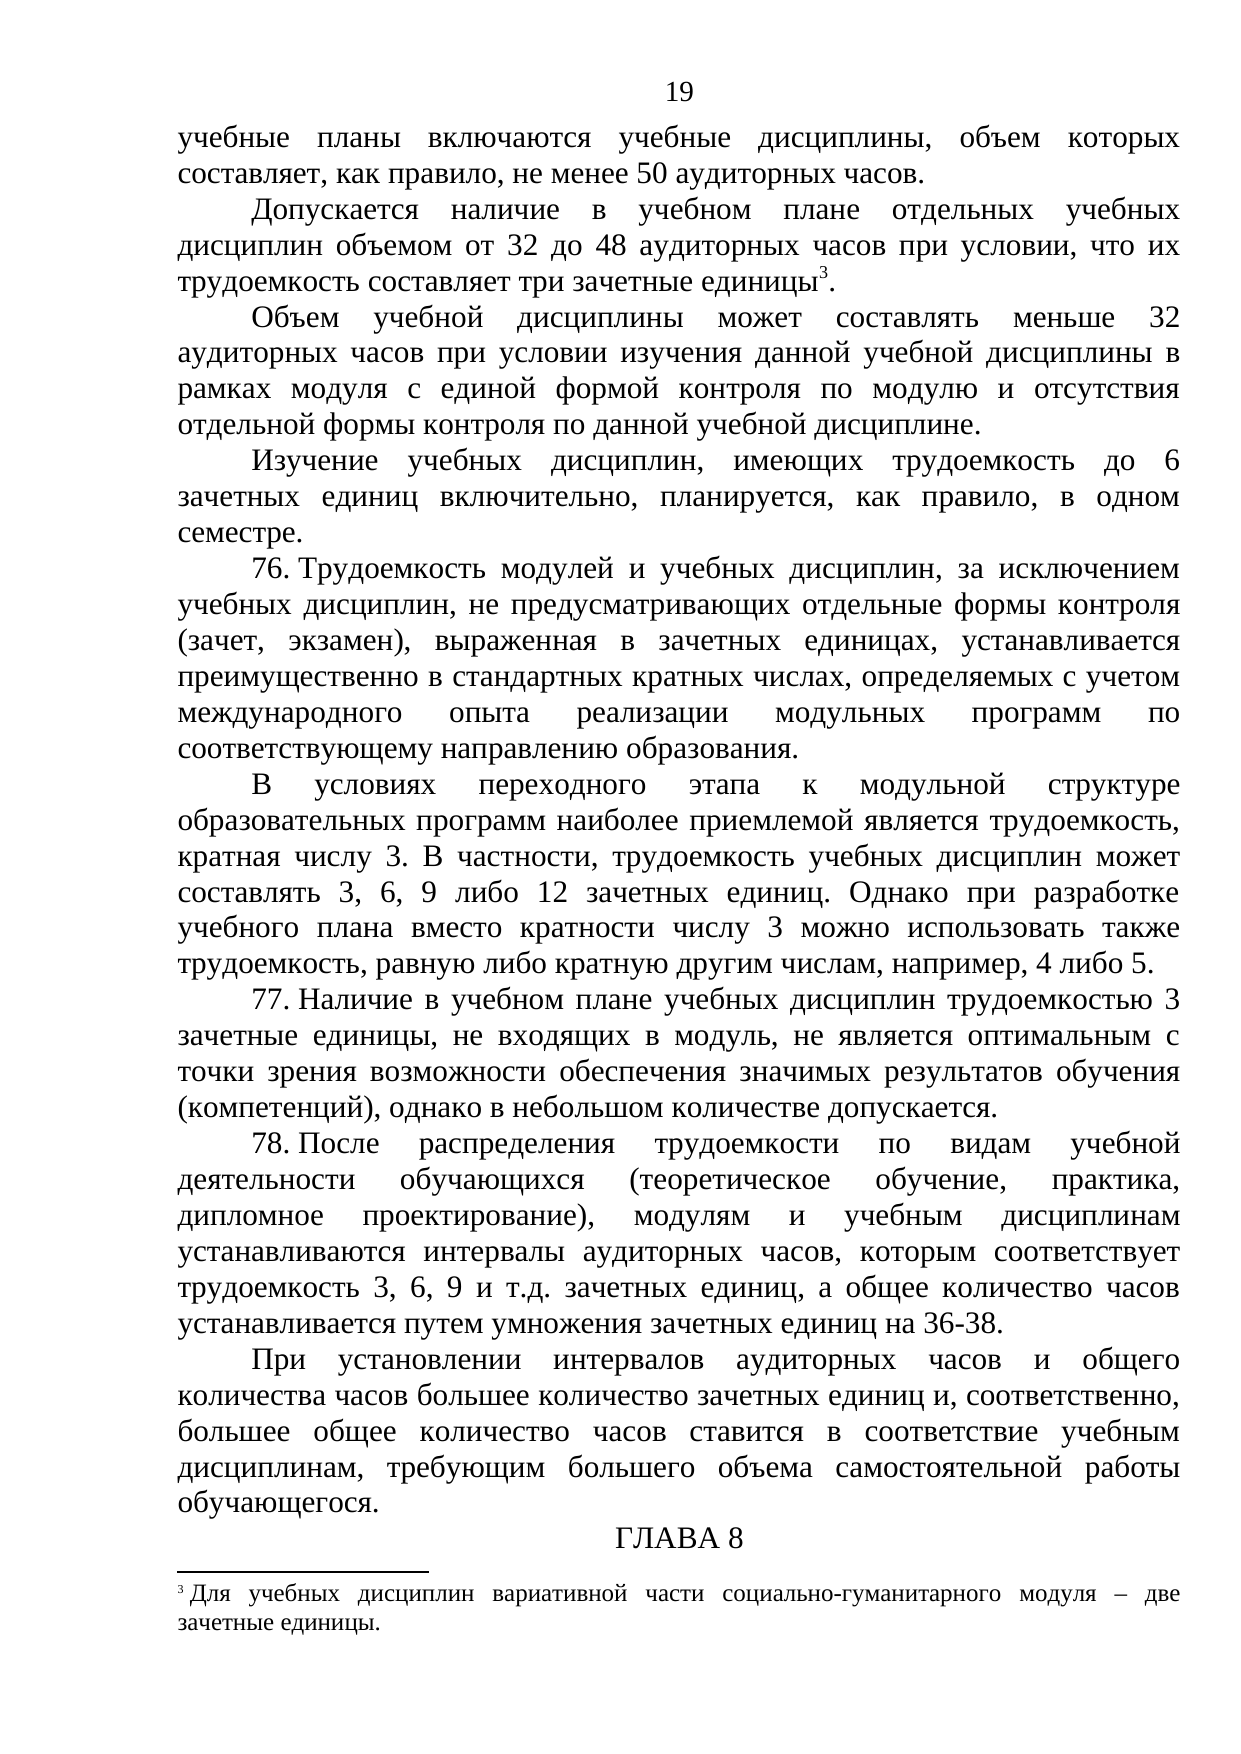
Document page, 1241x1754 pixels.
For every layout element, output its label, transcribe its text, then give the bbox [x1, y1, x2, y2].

text 78. После распределения трудоемкости по видам учебной деятельности обучающихся (теоретическое обучение, практика, дипломное проектирование), модулям и учебным дисциплинам устанавливаются интервалы аудиторных часов, которым соответствует трудоемкость 3, 6, 9 и т.д. зачетных единиц, а общее количество часов устанавливается путем умножения зачетных единиц на 36-38. [177, 1124, 1181, 1340]
text Объем учебной дисциплины может составлять меньше 32 аудиторных часов при условии изучения данной учебной дисциплины в рамках модуля с единой формой контроля по модулю и отсутствия отдельной формы контроля по данной учебной дисциплине. [177, 298, 1181, 442]
text В условиях переходного этапа к модульной структуре образовательных программ наиболее приемлемой является трудоемкость, кратная числу 3. В частности, трудоемкость учебных дисциплин может составлять 3, 6, 9 либо 12 зачетных единиц. Однако при разработке учебного плана вместо кратности числу 3 можно использовать также трудоемкость, равную либо кратную другим числам, например, 4 либо 5. [177, 765, 1181, 981]
text 77. Наличие в учебном плане учебных дисциплин трудоемкостью 3 зачетные единицы, не входящих в модуль, не является оптимальным с точки зрения возможности обеспечения значимых результатов обучения (компетенций), однако в небольшом количестве допускается. [177, 981, 1181, 1124]
text Изучение учебных дисциплин, имеющих трудоемкость до 6 зачетных единиц включительно, планируется, как правило, в одном семестре. [177, 442, 1181, 549]
text При установлении интервалов аудиторных часов и общего количества часов большее количество зачетных единиц и, соответственно, большее общее количество часов ставится в соответствие учебным дисциплинам, требующим большего объема самостоятельной работы обучающегося. [177, 1340, 1181, 1520]
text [177, 118, 1181, 190]
text Допускается наличие в учебном плане отдельных учебных дисциплин объемом от 32 до 48 аудиторных часов при условии, что их трудоемкость составляет три зачетные единицы. [177, 190, 1181, 298]
text ГЛАВА 8 [177, 1520, 1181, 1556]
text 76. Трудоемкость модулей и учебных дисциплин, за исключением учебных дисциплин, не предусматривающих отдельные формы контроля (зачет, экзамен), выраженная в зачетных единицах, устанавливается преимущественно в стандартных кратных числах, определяемых с учетом международного опыта реализации модульных программ по соответствующему направлению образования. [177, 549, 1181, 765]
